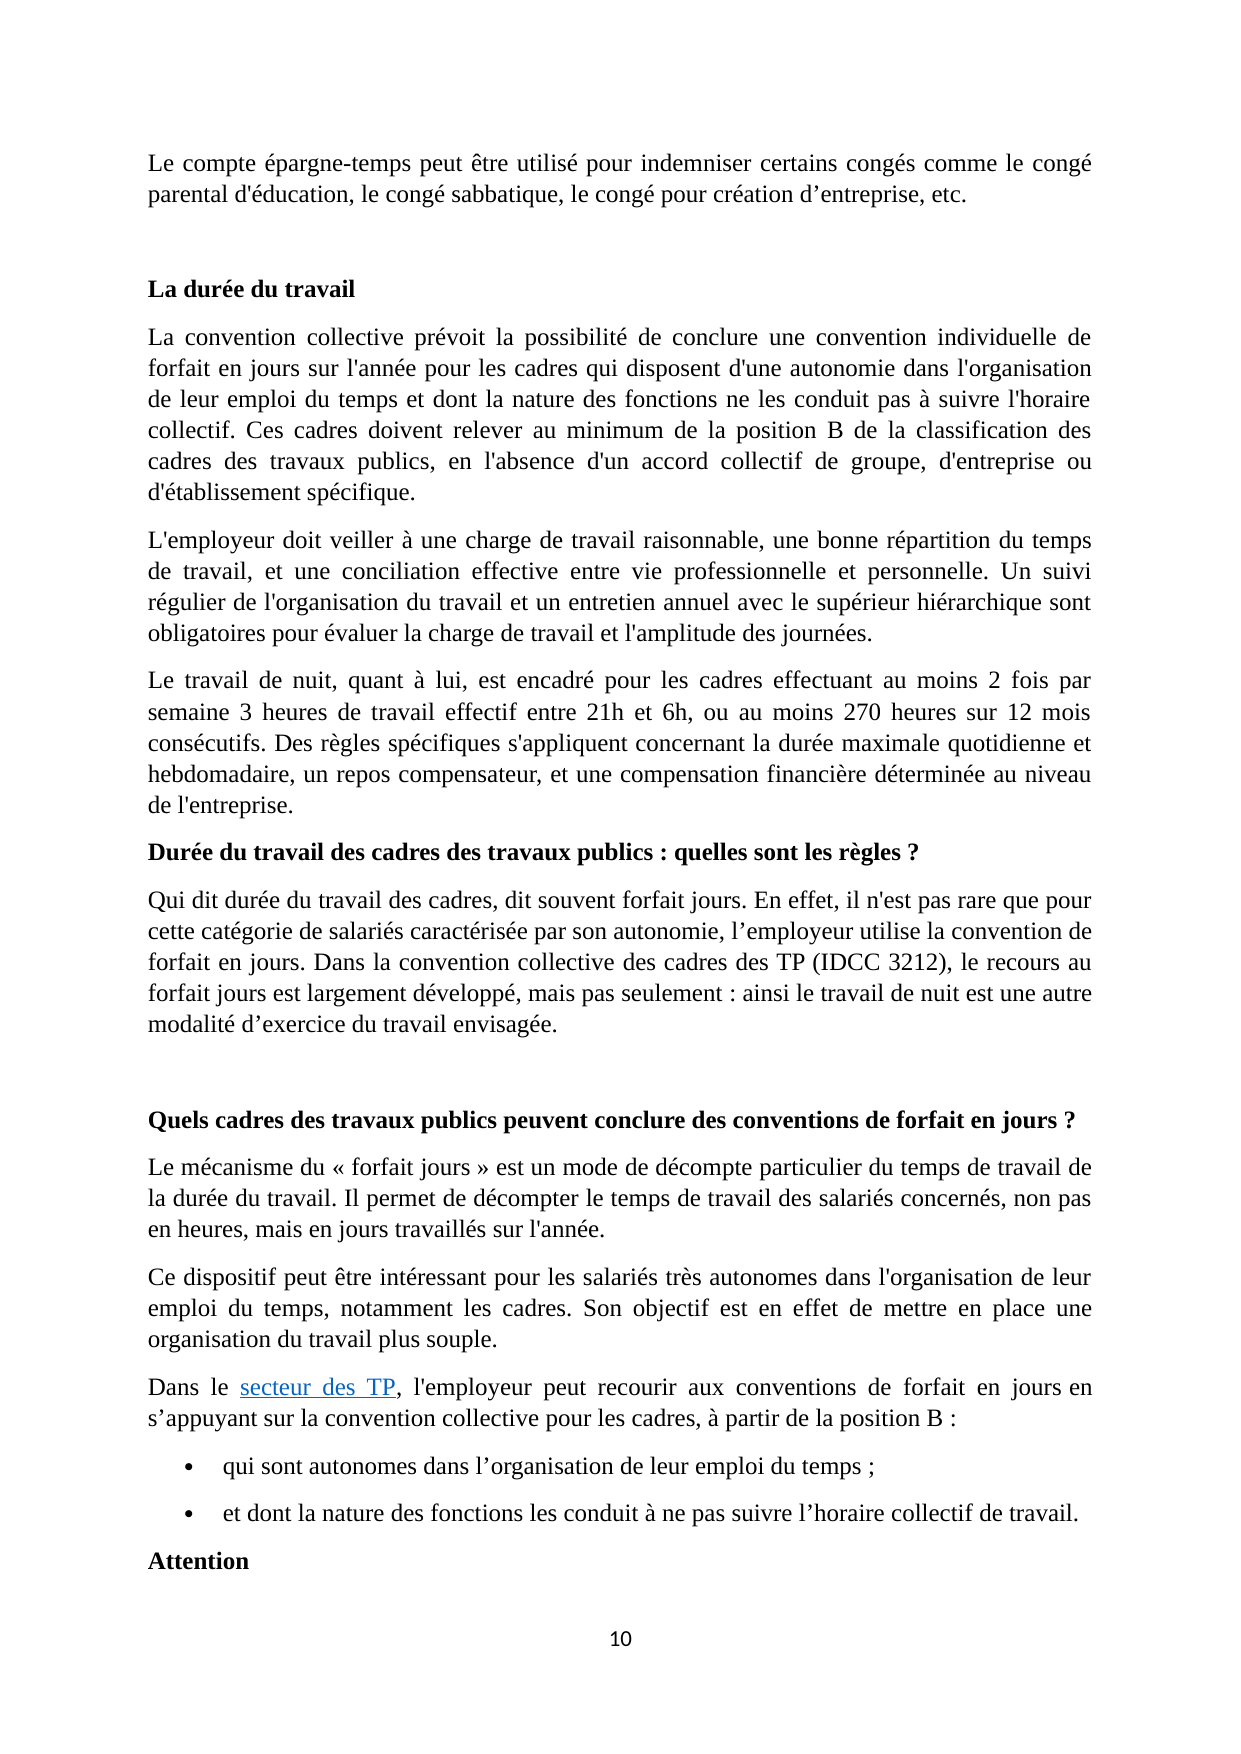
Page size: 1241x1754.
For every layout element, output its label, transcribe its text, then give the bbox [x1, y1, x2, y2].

text Le compte épargne-temps peut être utilisé pour indemniser certains congés comme le congé parental d'éducation, le congé sabbatique, le congé pour création d’entreprise, etc. [148, 148, 1093, 207]
list et dont la nature des fonctions les conduit à ne pas suivre l’horaire collectif de travail. [185, 1498, 1093, 1527]
text Durée du travail des cadres des travaux publics : quelles sont les règles ? [148, 837, 1093, 866]
text Le mécanisme du « forfait jours » est un mode de décompte particulier du temps de travail de la durée du travail. Il permet de décompter le temps de travail des salariés concernés, non pas en heures, mais en jours travaillés sur l'année. [148, 1152, 1093, 1243]
text Quels cadres des travaux publics peuvent conclure des conventions de forfait en jours ? [148, 1105, 1093, 1133]
text Attention [148, 1546, 1093, 1575]
text Dans le secteur des TP, l'employeur peut recourir aux conventions de forfait en jours en s’appuyant sur la convention collective pour les cadres, à partir de la position B : [148, 1372, 1093, 1432]
text L'employeur doit veiller à une charge de travail raisonnable, une bonne répartition du temps de travail, et une conciliation effective entre vie professionnelle et personnelle. Un suivi régulier de l'organisation du travail et un entretien annuel avec le supérieur hiérarchique sont obligatoires pour évaluer la charge de travail et l'amplitude des journées. [148, 525, 1093, 647]
text La convention collective prévoit la possibilité de conclure une convention individuelle de forfait en jours sur l'année pour les cadres qui disposent d'une autonomie dans l'organisation de leur emploi du temps et dont la nature des fonctions ne les conduit pas à suivre l'horaire collectif. Ces cadres doivent relever au minimum de la position B de la classification des cadres des travaux publics, en l'absence d'un accord collectif de groupe, d'entreprise ou d'établissement spécifique. [148, 322, 1093, 506]
list qui sont autonomes dans l’organisation de leur emploi du temps ; [185, 1451, 1093, 1479]
text Qui dit durée du travail des cadres, dit souvent forfait jours. En effet, il n'est pas rare que pour cette catégorie de salariés caractérisée par son autonomie, l’employeur utilise la convention de forfait en jours. Dans la convention collective des cadres des TP (IDCC 3212), le recours au forfait jours est largement développé, mais pas seulement : ainsi le travail de nuit est une autre modalité d’exercice du travail envisagée. [148, 885, 1093, 1038]
text Ce dispositif peut être intéressant pour les salariés très autonomes dans l'organisation de leur emploi du temps, notamment les cadres. Son objectif est en effet de mettre en place une organisation du travail plus souple. [148, 1262, 1093, 1353]
text Le travail de nuit, quant à lui, est encadré pour les cadres effectuant au moins 2 fois par semaine 3 heures de travail effectif entre 21h et 6h, ou au moins 270 heures sur 12 mois consécutifs. Des règles spécifiques s'appliquent concernant la durée maximale quotidienne et hebdomadaire, un repos compensateur, et une compensation financière déterminée au niveau de l'entreprise. [148, 666, 1093, 818]
text La durée du travail [148, 274, 1093, 303]
